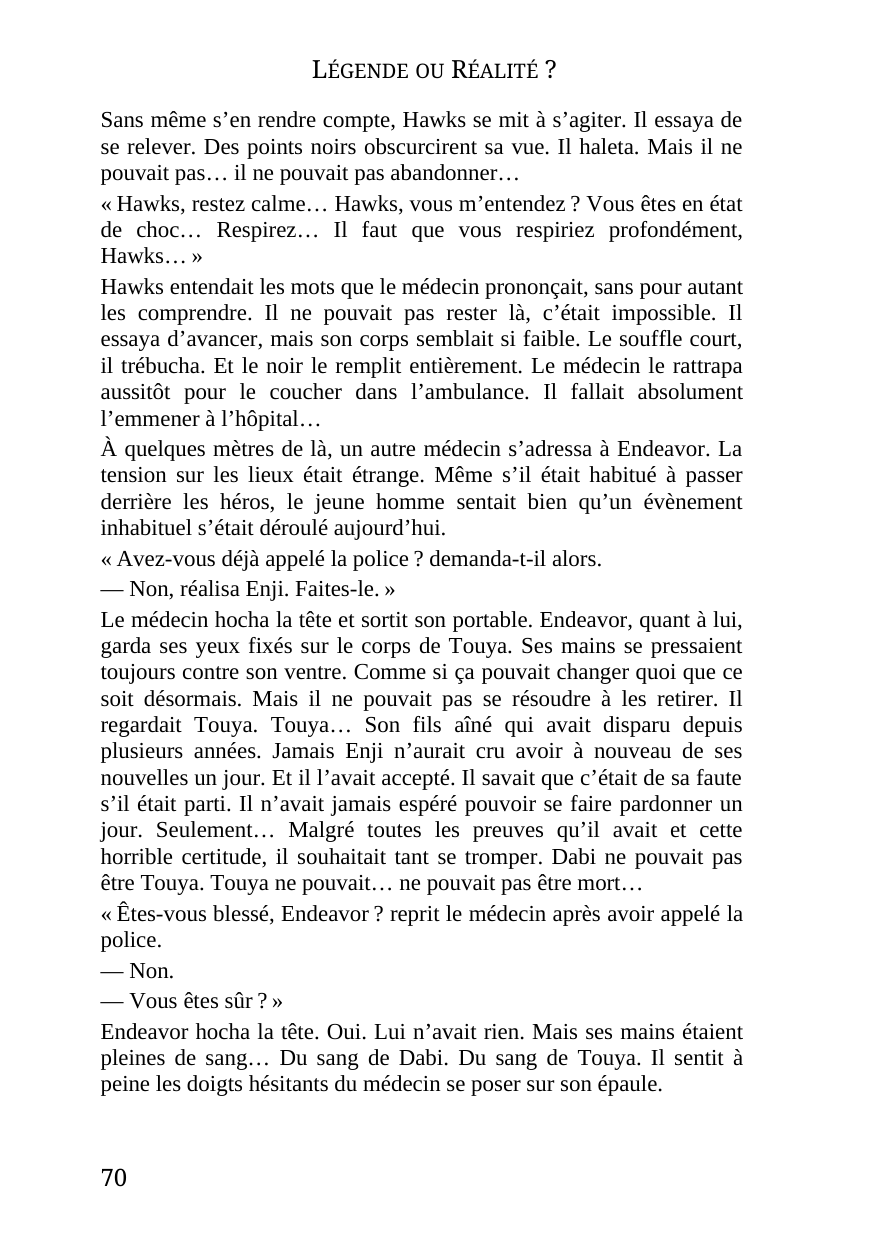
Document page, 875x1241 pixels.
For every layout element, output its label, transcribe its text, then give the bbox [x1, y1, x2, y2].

text « Avez-vous déjà appelé la police ? demanda-t-il alors. [100, 545, 744, 571]
text Endeavor hocha la tête. Oui. Lui n’avait rien. Mais ses mains étaient pleines de sang… Du sang de Dabi. Du sang de Touya. Il sentit à peine les doigts hésitants du médecin se poser sur son épaule. [100, 1018, 744, 1097]
text — Vous êtes sûr ? » [100, 987, 744, 1013]
text Hawks entendait les mots que le médecin prononçait, sans pour autant les comprendre. Il ne pouvait pas rester là, c’était impossible. Il essaya d’avancer, mais son corps semblait si faible. Le souffle court, il trébucha. Et le noir le remplit entièrement. Le médecin le rattrapa aussitôt pour le coucher dans l’ambulance. Il fallait absolument l’emmener à l’hôpital… [100, 273, 744, 431]
text — Non. [100, 957, 744, 983]
text « Êtes-vous blessé, Endeavor ? reprit le médecin après avoir appelé la police. [100, 900, 744, 952]
text À quelques mètres de là, un autre médecin s’adressa à Endeavor. La tension sur les lieux était étrange. Même s’il était habitué à passer derrière les héros, le jeune homme sentait bien qu’un évènement inhabituel s’était déroulé aujourd’hui. [100, 435, 744, 541]
text Sans même s’en rendre compte, Hawks se mit à s’agiter. Il essaya de se relever. Des points noirs obscurcirent sa vue. Il haleta. Mais il ne pouvait pas… il ne pouvait pas abandonner… [100, 106, 744, 185]
text « Hawks, restez calme… Hawks, vous m’entendez ? Vous êtes en état de choc… Respirez… Il faut que vous respiriez profondément, Hawks… » [100, 189, 744, 269]
text — Non, réalisa Enji. Faites-le. » [100, 575, 744, 602]
text Le médecin hocha la tête et sortit son portable. Endeavor, quant à lui, garda ses yeux fixés sur le corps de Touya. Ses mains se pressaient toujours contre son ventre. Comme si ça pouvait changer quoi que ce soit désormais. Mais il ne pouvait pas se résoudre à les retirer. Il regardait Touya. Touya… Son fils aîné qui avait disparu depuis plusieurs années. Jamais Enji n’aurait cru avoir à nouveau de ses nouvelles un jour. Et il l’avait accepté. Il savait que c’était de sa faute s’il était parti. Il n’avait jamais espéré pouvoir se faire pardonner un jour. Seulement… Malgré toutes les preuves qu’il avait et cette horrible certitude, il souhaitait tant se tromper. Dabi ne pouvait pas être Touya. Touya ne pouvait… ne pouvait pas être mort… [100, 606, 744, 896]
